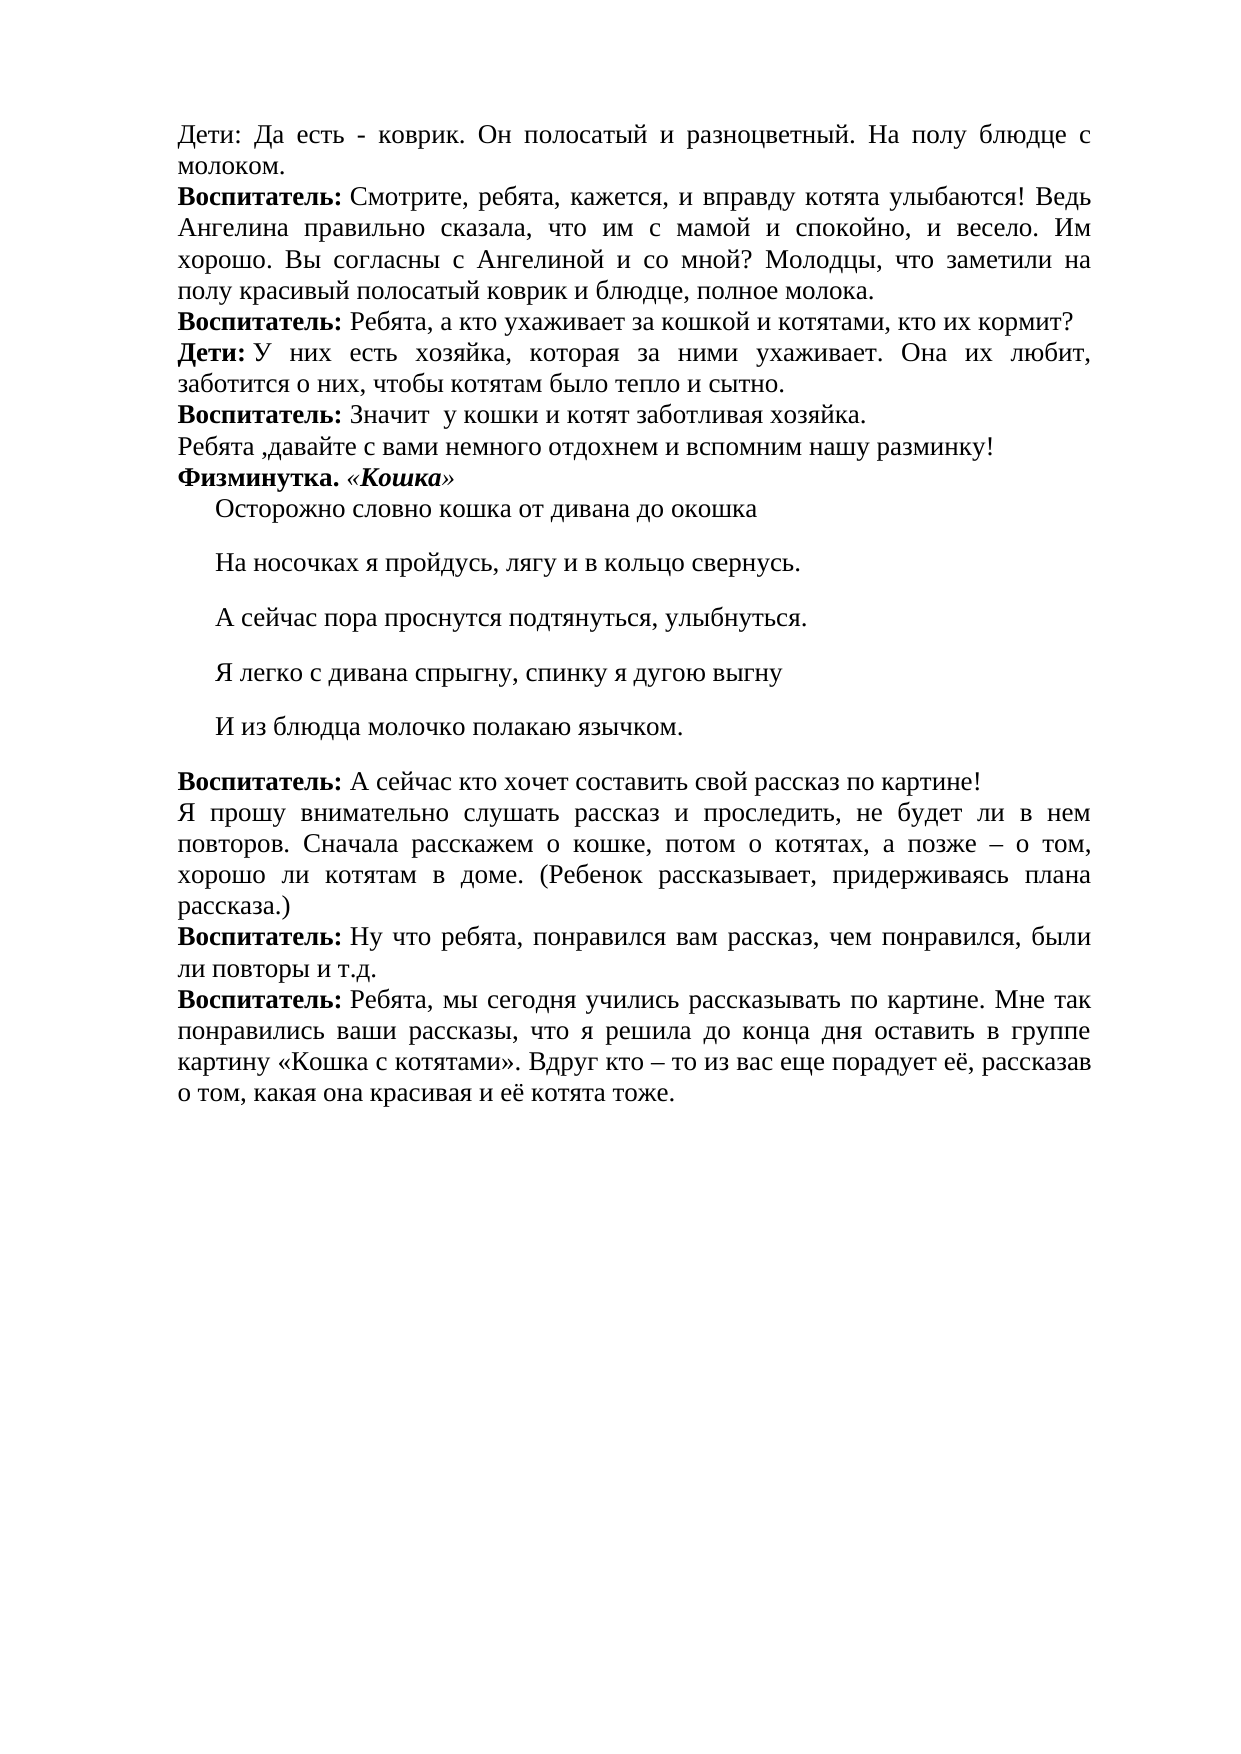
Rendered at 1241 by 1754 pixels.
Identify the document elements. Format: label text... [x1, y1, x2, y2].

text Воспитатель: Ребята, а кто ухаживает за кошкой и котятами, кто их кормит? [177, 305, 1092, 336]
text Воспитатель: Ребята, мы сегодня учились рассказывать по картине. Мне так понравились ваши рассказы, что я решила до конца дня оставить в группе картину «Кошка с котятами». Вдруг кто – то из вас еще порадует её, рассказав о том, какая она красивая и её котята тоже. [177, 983, 1092, 1107]
text Воспитатель: Ну что ребята, понравился вам рассказ, чем понравился, были ли повторы и т.д. [177, 921, 1092, 983]
text Воспитатель: А сейчас кто хочет составить свой рассказ по картине! [177, 765, 1092, 796]
text Ребята ,давайте с вами немного отдохнем и вспомним нашу разминку! [177, 429, 1092, 461]
text И из блюдца молочко полакаю язычком. [177, 710, 1092, 741]
text Воспитатель: Значит у кошки и котят заботливая хозяйка. [177, 398, 1092, 429]
text А сейчас пора проснутся подтянуться, улыбнуться. [177, 601, 1092, 632]
text Дети: У них есть хозяйка, которая за ними ухаживает. Она их любит, заботится о них, чтобы котятам было тепло и сытно. [177, 336, 1092, 398]
text Дети: Да есть - коврик. Он полосатый и разноцветный. На полу блюдце с молоком. [177, 118, 1092, 180]
text Воспитатель: Смотрите, ребята, кажется, и вправду котята улыбаются! Ведь Ангелина правильно сказала, что им с мамой и спокойно, и весело. Им хорошо. Вы согласны с Ангелиной и со мной? Молодцы, что заметили на полу красивый полосатый коврик и блюдце, полное молока. [177, 180, 1092, 305]
text Физминутка. «Кошка» [177, 461, 1092, 492]
text Я легко с дивана спрыгну, спинку я дугою выгну [177, 656, 1092, 687]
text На носочках я пройдусь, лягу и в кольцо свернусь. [177, 546, 1092, 578]
text Осторожно словно кошка от дивана до окошка [177, 492, 1092, 523]
text Я прошу внимательно слушать рассказ и проследить, не будет ли в нем повторов. Сначала расскажем о кошке, потом о котятах, а позже – о том, хорошо ли котятам в доме. (Ребенок рассказывает, придерживаясь плана рассказа.) [177, 796, 1092, 921]
